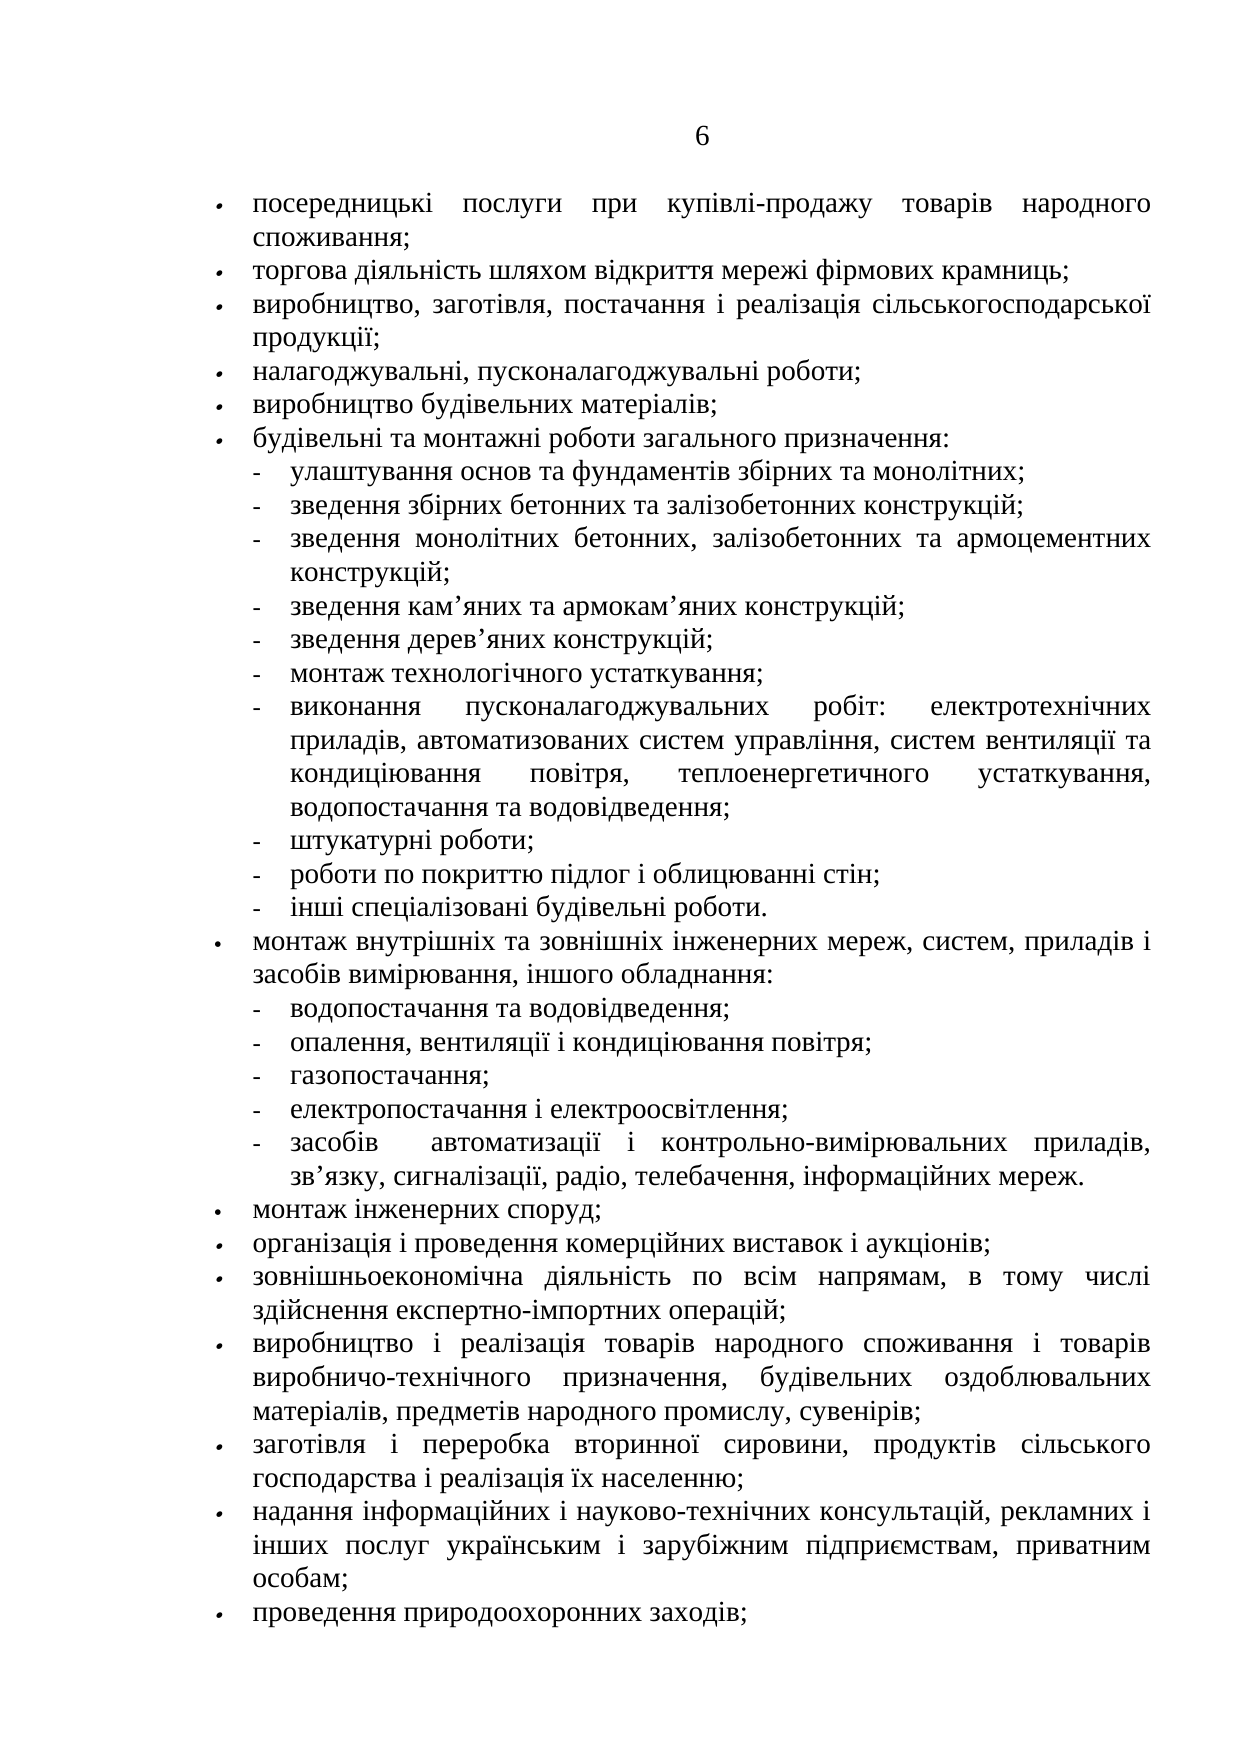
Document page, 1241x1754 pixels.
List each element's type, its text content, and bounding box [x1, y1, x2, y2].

list зовнішньоекономічна діяльність по всім напрямам, в тому числі здійснення експертно-імпортних операцій; [215, 1258, 1152, 1326]
list опалення, вентиляції і кондиціювання повітря; [252, 1024, 1152, 1057]
list роботи по покриттю підлог і облицюванні стін; [252, 856, 1152, 889]
list монтаж інженерних споруд; [215, 1191, 1152, 1225]
list зведення кам’яних та армокам’яних конструкцій; [252, 588, 1152, 621]
list електропостачання і електроосвітлення; [252, 1091, 1152, 1124]
list виконання пусконалагоджувальних робіт: електротехнічних приладів, автоматизованих систем управління, систем вентиляції та кондиціювання повітря, теплоенергетичного устаткування, водопостачання та водовідведення; [252, 688, 1152, 822]
list виробництво будівельних матеріалів; [215, 386, 1152, 420]
list засобів автоматизації і контрольно-вимірювальних приладів, зв’язку, сигналізації, радіо, телебачення, інформаційних мереж. [252, 1124, 1152, 1191]
list виробництво, заготівля, постачання і реалізація сільськогосподарської продукції; [215, 286, 1152, 353]
list заготівля і переробка вторинної сировини, продуктів сільського господарства і реалізація їх населенню; [215, 1426, 1152, 1493]
list монтаж внутрішніх та зовнішніх інженерних мереж, систем, приладів і засобів вимірювання, іншого обладнання: [215, 923, 1152, 990]
list зведення монолітних бетонних, залізобетонних та армоцементних конструкцій; [252, 521, 1152, 588]
list 6 [252, 118, 1152, 152]
list налагоджувальні, пусконалагоджувальні роботи; [215, 353, 1152, 386]
list торгова діяльність шляхом відкриття мережі фірмових крамниць; [215, 252, 1152, 286]
list організація і проведення комерційних виставок і аукціонів; [215, 1225, 1152, 1258]
list водопостачання та водовідведення; [252, 990, 1152, 1024]
list надання інформаційних і науково-технічних консультацій, рекламних і інших послуг українським і зарубіжним підприємствам, приватним особам; [215, 1493, 1152, 1594]
list будівельні та монтажні роботи загального призначення: [215, 420, 1152, 453]
list зведення дерев’яних конструкцій; [252, 621, 1152, 655]
list інші спеціалізовані будівельні роботи. [252, 889, 1152, 923]
list улаштування основ та фундаментів збірних та монолітних; [252, 453, 1152, 487]
list проведення природоохоронних заходів; [215, 1594, 1152, 1627]
list виробництво і реалізація товарів народного споживання і товарів виробничо-технічного призначення, будівельних оздоблювальних матеріалів, предметів народного промислу, сувенірів; [215, 1326, 1152, 1426]
list монтаж технологічного устаткування; [252, 655, 1152, 688]
list зведення збірних бетонних та залізобетонних конструкцій; [252, 487, 1152, 521]
list газопостачання; [252, 1057, 1152, 1091]
list посередницькі послуги при купівлі-продажу товарів народного споживання; [215, 185, 1152, 252]
list штукатурні роботи; [252, 822, 1152, 856]
